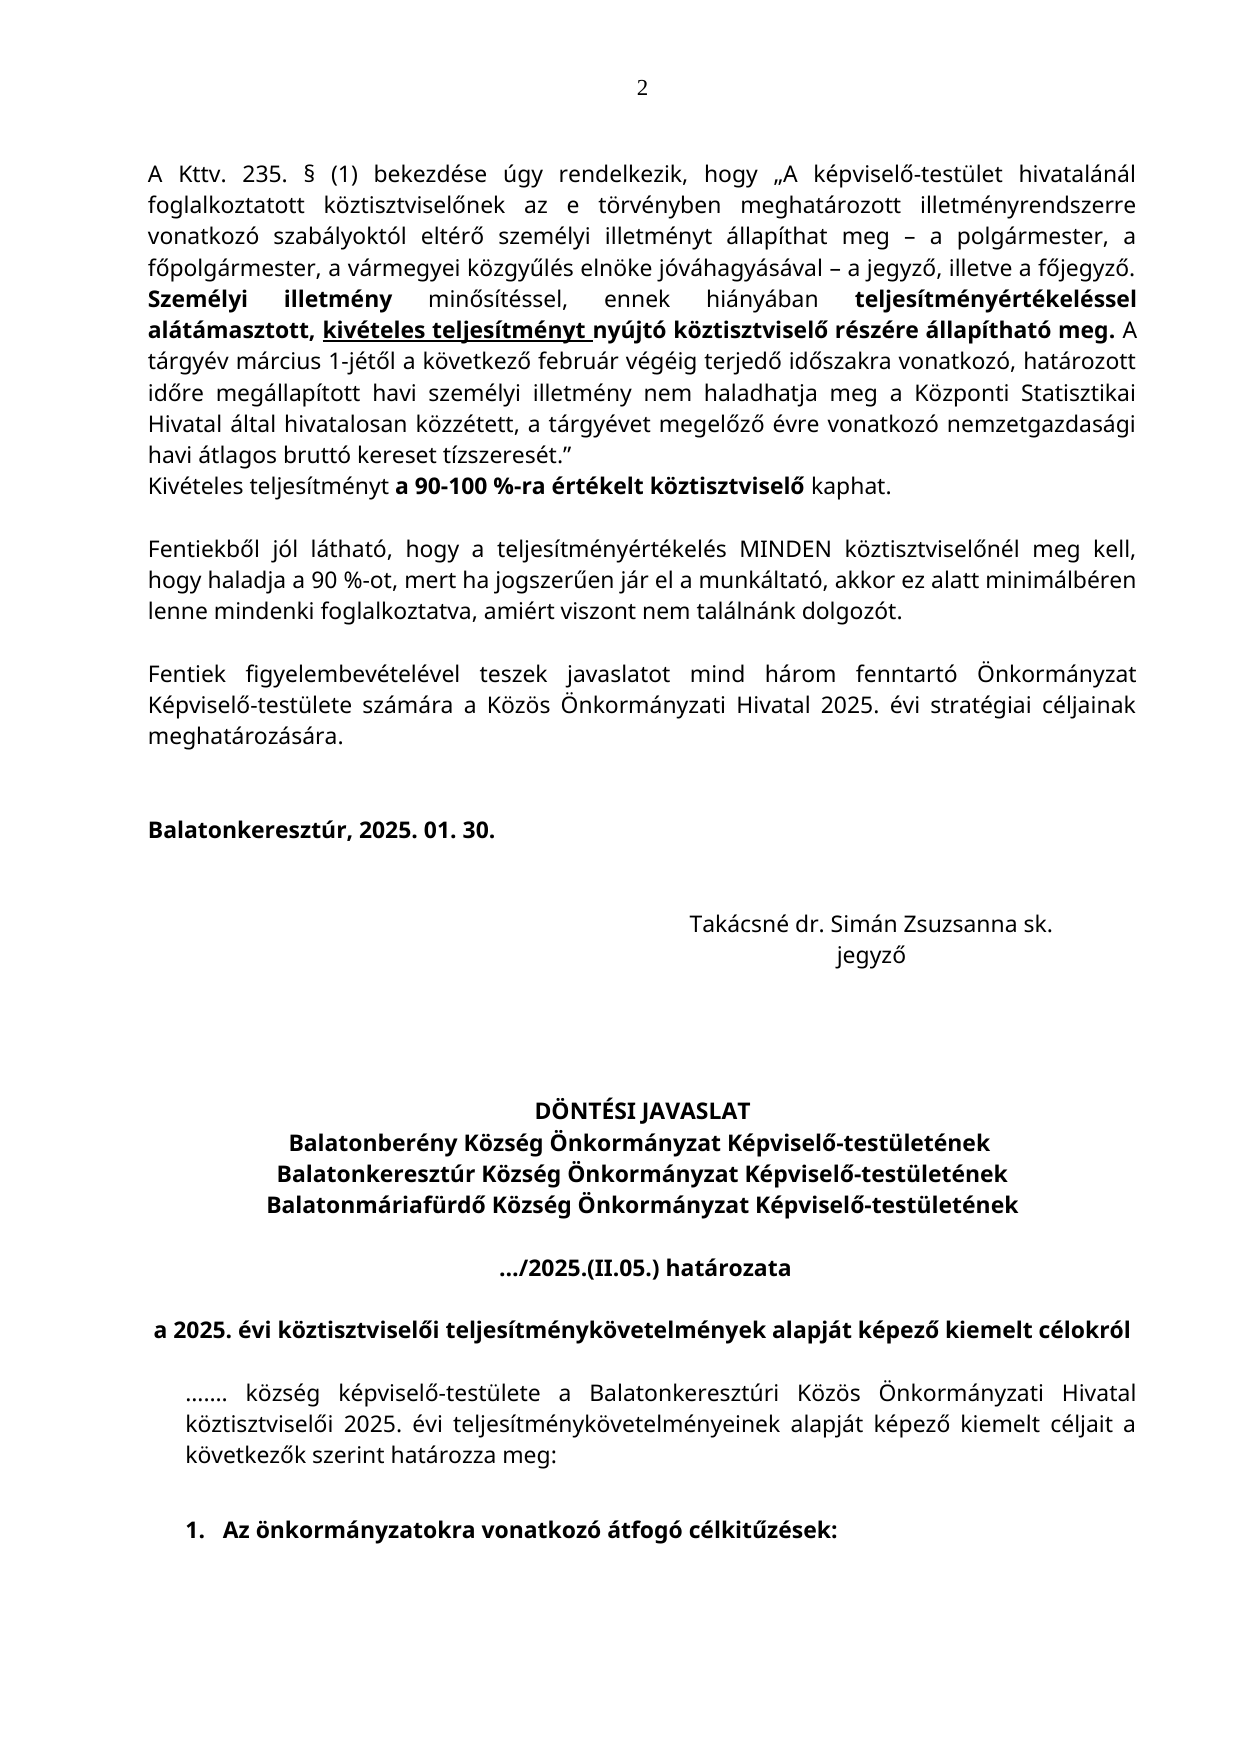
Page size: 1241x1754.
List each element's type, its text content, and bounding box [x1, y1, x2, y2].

text Kivételes teljesítményt a 90-100 %-ra értékelt köztisztviselő kaphat. [148, 470, 1137, 501]
text Takácsné dr. Simán Zsuzsanna sk. [148, 908, 1137, 939]
text …/2025.(II.05.) határozata [148, 1251, 1137, 1283]
text Fentiek figyelembevételével teszek javaslatot mind három fenntartó Önkormányzat Képviselő-testülete számára a Közös Önkormányzati Hivatal 2025. évi stratégiai céljainak meghatározására. [148, 658, 1137, 751]
text A Kttv. 235. § (1) bekezdése úgy rendelkezik, hogy „A képviselő-testület hivatalánál foglalkoztatott köztisztviselőnek az e törvényben meghatározott illetményrendszerre vonatkozó szabályoktól eltérő személyi illetményt állapíthat meg – a polgármester, a főpolgármester, a vármegyei közgyűlés elnöke jóváhagyásával – a jegyző, illetve a főjegyző. Személyi illetmény minősítéssel, ennek hiányában teljesítményértékeléssel alátámasztott, kivételes teljesítményt nyújtó köztisztviselő részére állapítható meg. A tárgyév március 1-jétől a következő február végéig terjedő időszakra vonatkozó, határozott időre megállapított havi személyi illetmény nem haladhatja meg a Központi Statisztikai Hivatal által hivatalosan közzétett, a tárgyévet megelőző évre vonatkozó nemzetgazdasági havi átlagos bruttó kereset tízszeresét.” [148, 158, 1137, 470]
text jegyző [148, 939, 1137, 970]
text Balatonmáriafürdő Község Önkormányzat Képviselő-testületének [148, 1189, 1137, 1220]
text Balatonkeresztúr, 2025. 01. 30. [148, 814, 1137, 845]
text Fentiekből jól látható, hogy a teljesítményértékelés MINDEN köztisztviselőnél meg kell, hogy haladja a 90 %-ot, mert ha jogszerűen jár el a munkáltató, akkor ez alatt minimálbéren lenne mindenki foglalkoztatva, amiért viszont nem találnánk dolgozót. [148, 533, 1137, 626]
list Az önkormányzatokra vonatkozó átfogó célkitűzések: [185, 1514, 1137, 1545]
text a 2025. évi köztisztviselői teljesítménykövetelmények alapját képező kiemelt célokról [148, 1314, 1137, 1345]
text Balatonberény Község Önkormányzat Képviselő-testületének Balatonkeresztúr Község Önkormányzat Képviselő-testületének [148, 1126, 1137, 1189]
text DÖNTÉSI JAVASLAT [148, 1095, 1137, 1126]
text ……. község képviselő-testülete a Balatonkeresztúri Közös Önkormányzati Hivatal köztisztviselői 2025. évi teljesítménykövetelményeinek alapját képező kiemelt céljait a következők szerint határozza meg: [185, 1376, 1137, 1470]
